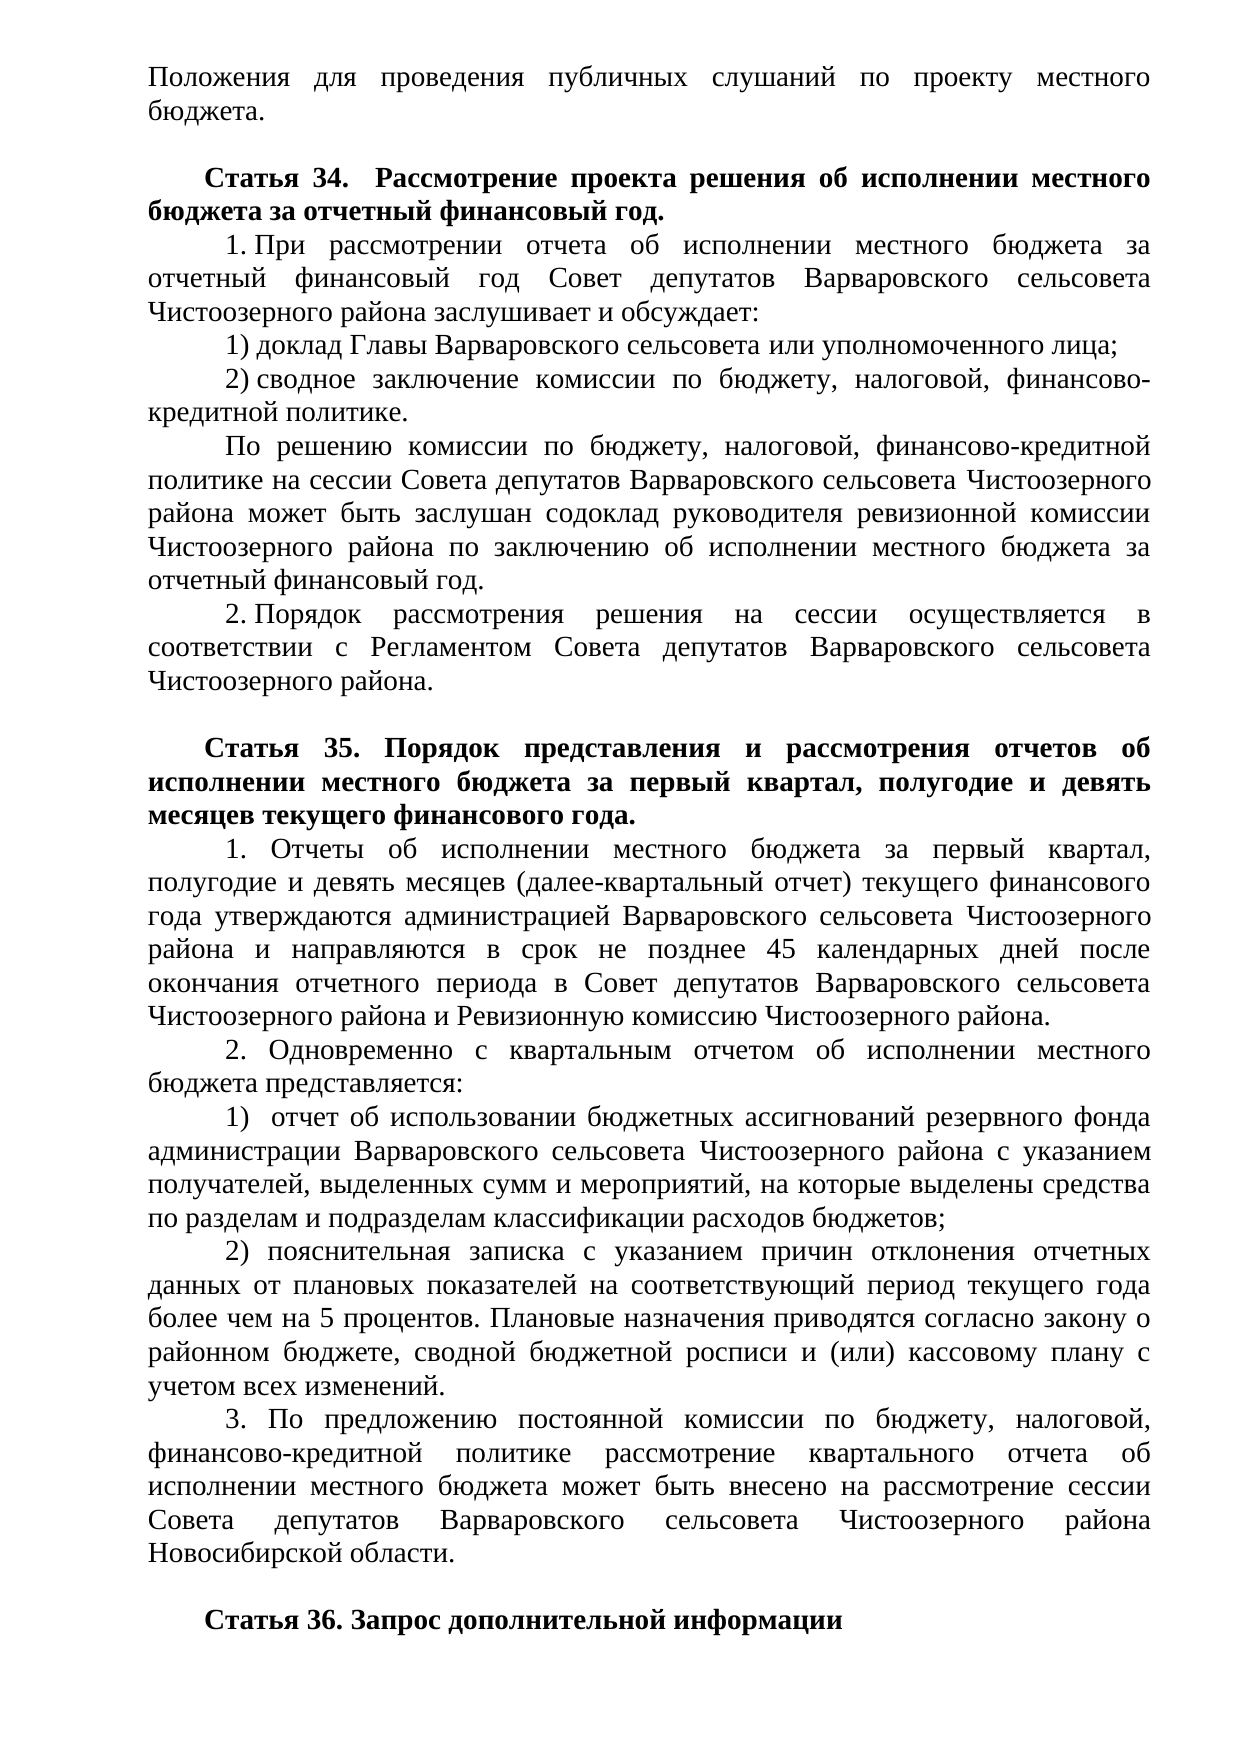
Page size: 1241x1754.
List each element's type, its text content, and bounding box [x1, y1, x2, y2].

text 2) пояснительная записка с указанием причин отклонения отчетных данных от плановых показателей на соответствующий период текущего года более чем на 5 процентов. Плановые назначения приводятся согласно закону о районном бюджете, сводной бюджетной росписи и (или) кассовому плану с учетом всех изменений. [148, 1233, 1152, 1401]
text 1) отчет об использовании бюджетных ассигнований резервного фонда администрации Варваровского сельсовета Чистоозерного района с указанием получателей, выделенных сумм и мероприятий, на которые выделены средства по разделам и подразделам классификации расходов бюджетов; [148, 1099, 1152, 1233]
text 1) доклад Главы Варваровского сельсовета или уполномоченного лица; [148, 327, 1152, 361]
text Статья 34. Рассмотрение проекта решения об исполнении местного бюджета за отчетный финансовый год. [148, 160, 1152, 227]
text Статья 35. Порядок представления и рассмотрения отчетов об исполнении местного бюджета за первый квартал, полугодие и девять месяцев текущего финансового года. [148, 730, 1152, 831]
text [148, 59, 1152, 126]
text 2. Одновременно с квартальным отчетом об исполнении местного бюджета представляется: [148, 1032, 1152, 1099]
text 2) сводное заключение комиссии по бюджету, налоговой, финансово-кредитной политике. [148, 361, 1152, 428]
text Статья 36. Запрос дополнительной информации [148, 1602, 1152, 1636]
text 1. При рассмотрении отчета об исполнении местного бюджета за отчетный финансовый год Совет депутатов Варваровского сельсовета Чистоозерного района заслушивает и обсуждает: [148, 227, 1152, 327]
text 1. Отчеты об исполнении местного бюджета за первый квартал, полугодие и девять месяцев (далее-квартальный отчет) текущего финансового года утверждаются администрацией Варваровского сельсовета Чистоозерного района и направляются в срок не позднее 45 календарных дней после окончания отчетного периода в Совет депутатов Варваровского сельсовета Чистоозерного района и Ревизионную комиссию Чистоозерного района. [148, 831, 1152, 1032]
text 3. По предложению постоянной комиссии по бюджету, налоговой, финансово-кредитной политике рассмотрение квартального отчета об исполнении местного бюджета может быть внесено на рассмотрение сессии Совета депутатов Варваровского сельсовета Чистоозерного района Новосибирской области. [148, 1401, 1152, 1569]
text 2. Порядок рассмотрения решения на сессии осуществляется в соответствии с Регламентом Совета депутатов Варваровского сельсовета Чистоозерного района. [148, 596, 1152, 697]
text По решению комиссии по бюджету, налоговой, финансово-кредитной политике на сессии Совета депутатов Варваровского сельсовета Чистоозерного района может быть заслушан содоклад руководителя ревизионной комиссии Чистоозерного района по заключению об исполнении местного бюджета за отчетный финансовый год. [148, 428, 1152, 596]
